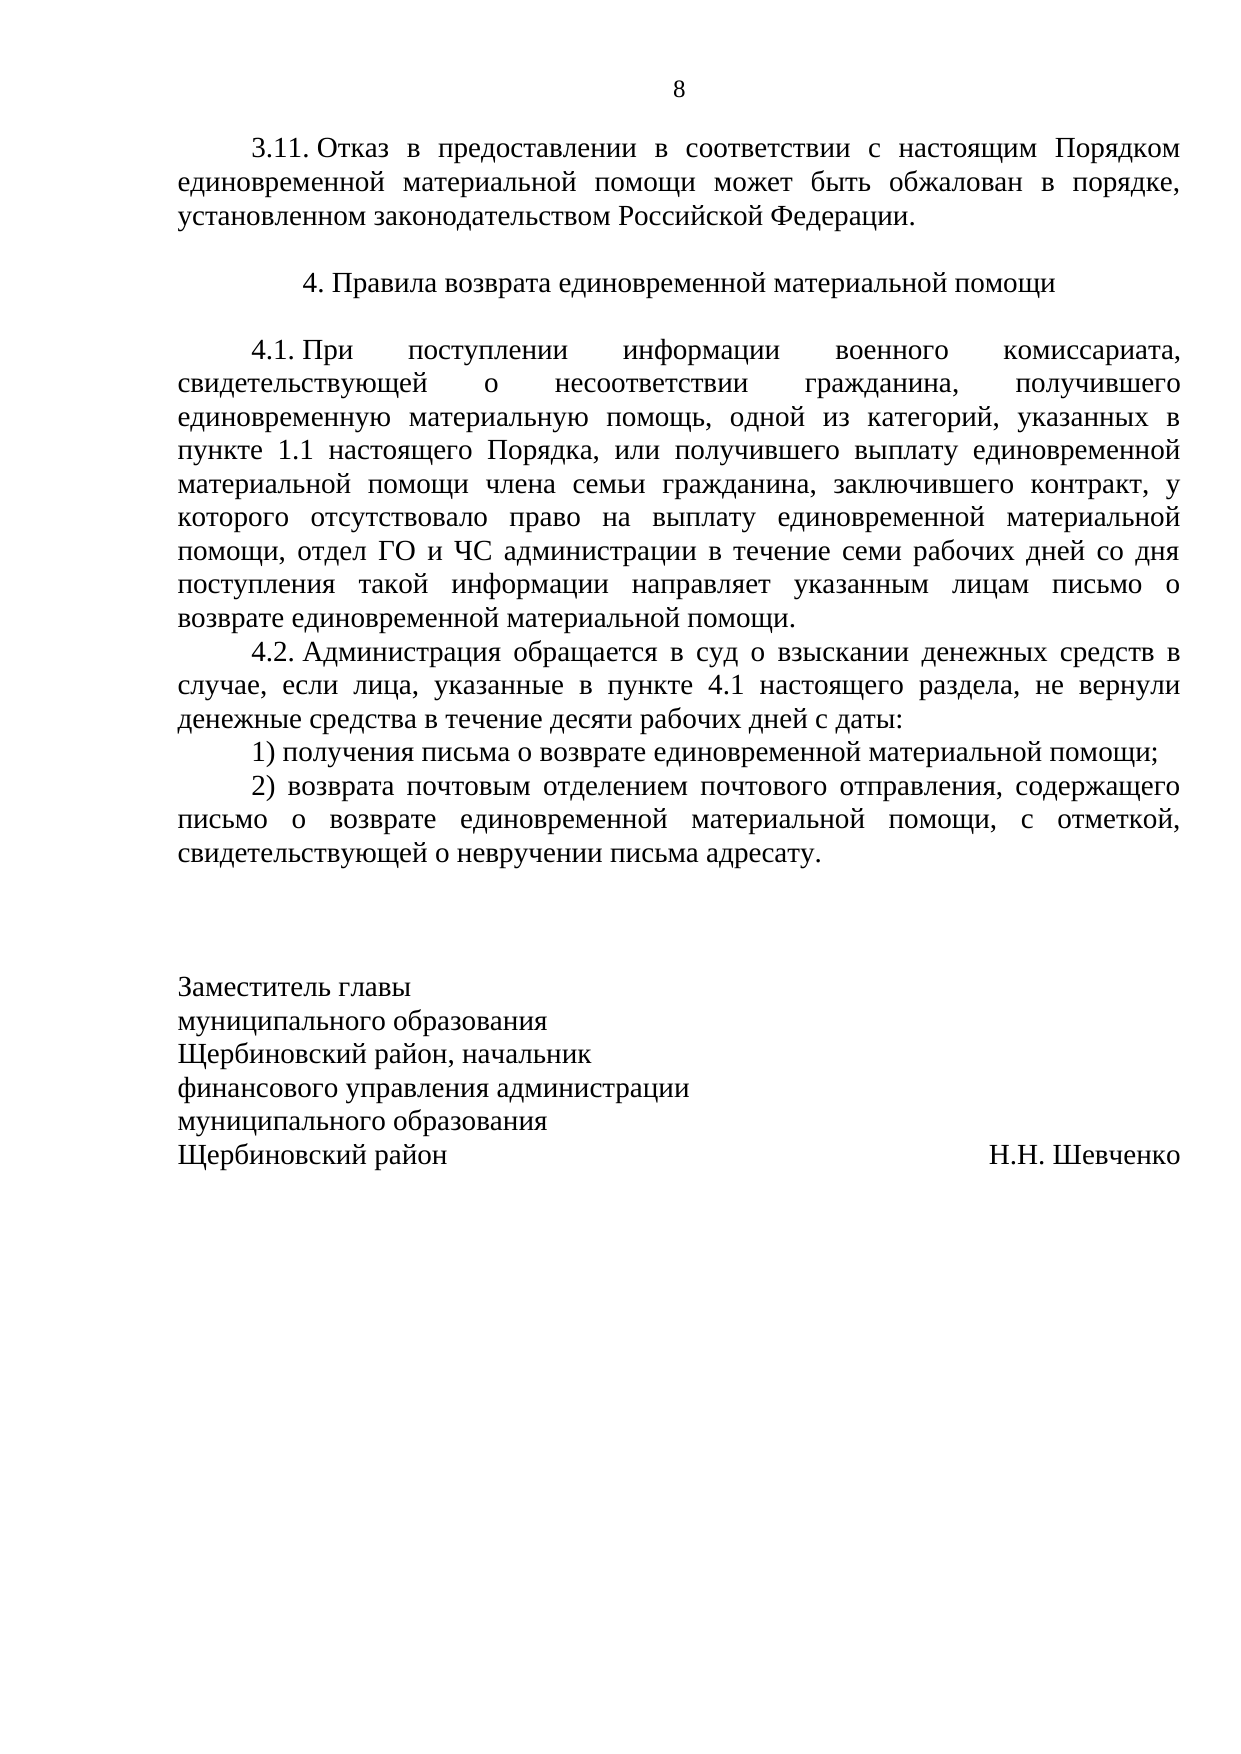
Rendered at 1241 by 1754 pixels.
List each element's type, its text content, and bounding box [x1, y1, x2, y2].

text Щербиновский район Н.Н. Шевченко [177, 1137, 1181, 1170]
list 4. Правила возврата единовременной материальной помощи [177, 265, 1181, 298]
text муниципального образования [177, 1003, 1181, 1036]
list 1) получения письма о возврате единовременной материальной помощи; [177, 734, 1181, 768]
text Заместитель главы [177, 969, 1181, 1003]
text 3.11. Отказ в предоставлении в соответствии с настоящим Порядком единовременной материальной помощи может быть обжалован в порядке, установленном законодательством Российской Федерации. [177, 131, 1181, 231]
text финансового управления администрации [177, 1070, 1181, 1103]
text Щербиновский район, начальник [177, 1036, 1181, 1070]
list 4.1. При поступлении информации военного комиссариата, свидетельствующей о несоответствии гражданина, получившего единовременную материальную помощь, одной из категорий, указанных в пункте 1.1 настоящего Порядка, или получившего выплату единовременной материальной помощи члена семьи гражданина, заключившего контракт, у которого отсутствовало право на выплату единовременной материальной помощи, отдел ГО и ЧС администрации в течение семи рабочих дней со дня поступления такой информации направляет указанным лицам письмо о возврате единовременной материальной помощи. [177, 332, 1181, 634]
list 4.2. Администрация обращается в суд о взыскании денежных средств в случае, если лица, указанные в пункте 4.1 настоящего раздела, не вернули денежные средства в течение десяти рабочих дней с даты: [177, 634, 1181, 734]
text муниципального образования [177, 1103, 1181, 1137]
list 2) возврата почтовым отделением почтового отправления, содержащего письмо о возврате единовременной материальной помощи, с отметкой, свидетельствующей о невручении письма адресату. [177, 768, 1181, 868]
